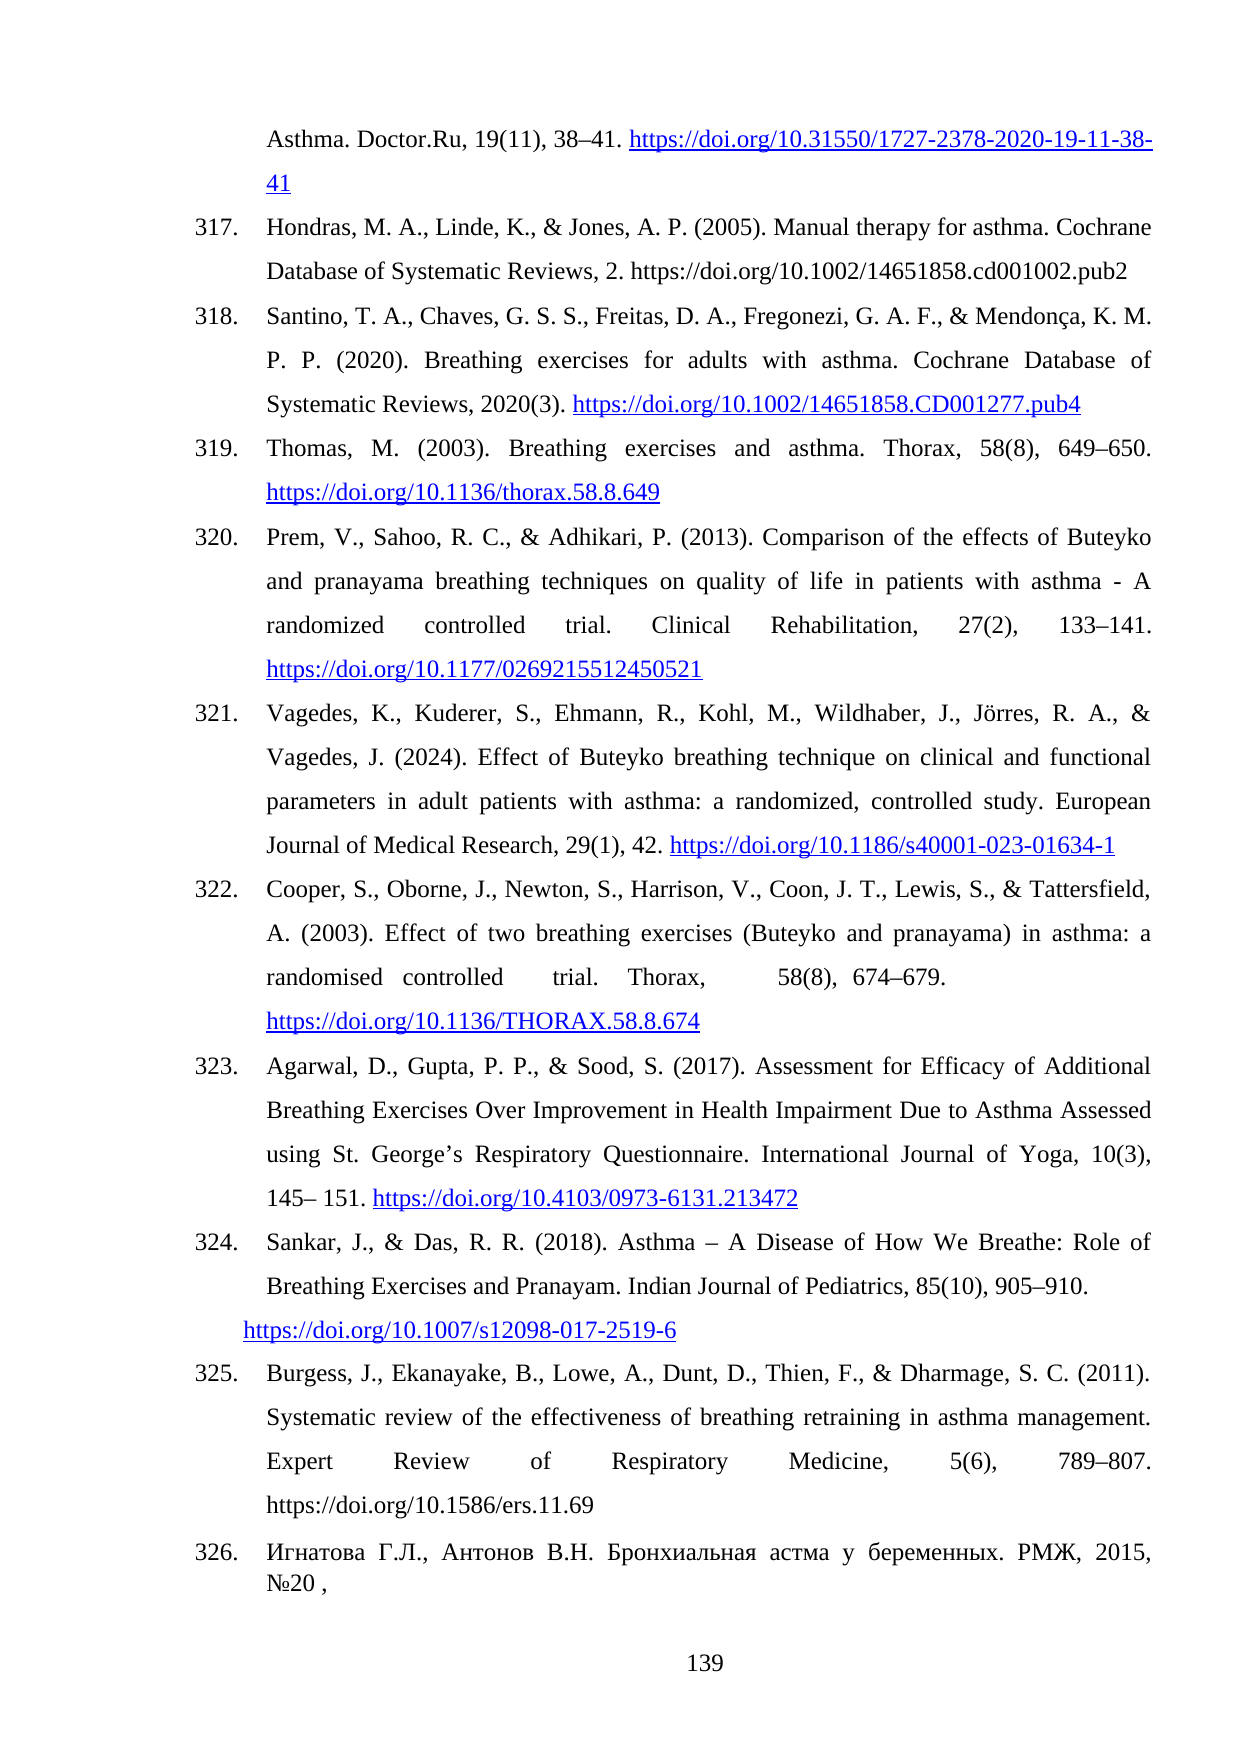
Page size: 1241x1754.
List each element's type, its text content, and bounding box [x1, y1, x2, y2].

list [194, 124, 1153, 197]
list Sankar, J., & Das, R. R. (2018). Asthma – A Disease of How We Breathe: Role of Breathing Exercises and Pranayam. Indian Journal of Pediatrics, 85(10), 905–910. [194, 1227, 1153, 1300]
list Agarwal, D., Gupta, P. P., & Sood, S. (2017). Assessment for Efficacy of Additional Breathing Exercises Over Improvement in Health Impairment Due to Asthma Assessed using St. George’s Respiratory Questionnaire. International Journal of Yoga, 10(3), 145– 151. https://doi.org/10.4103/0973-6131.213472 [194, 1051, 1153, 1211]
list Cooper, S., Oborne, J., Newton, S., Harrison, V., Coon, J. T., Lewis, S., & Tattersfield, A. (2003). Effect of two breathing exercises (Buteyko and pranayama) in asthma: a randomised controlled trial. Thorax, 58(8), 674–679. https://doi.org/10.1136/THORAX.58.8.674 [194, 874, 1153, 1035]
text https://doi.org/10.1007/s12098-017-2519-6 [243, 1316, 1235, 1344]
list Игнатова Г.Л., Антонов В.Н. Бронхиальная астма у беременных. РМЖ, 2015, №20 , [194, 1537, 1153, 1597]
list Prem, V., Sahoo, R. C., & Adhikari, P. (2013). Comparison of the effects of Buteyko and pranayama breathing techniques on quality of life in patients with asthma - A randomized controlled trial. Clinical Rehabilitation, 27(2), 133–141. https://doi.org/10.1177/0269215512450521 [194, 522, 1153, 682]
list Hondras, M. A., Linde, K., & Jones, A. P. (2005). Manual therapy for asthma. Cochrane Database of Systematic Reviews, 2. https://doi.org/10.1002/14651858.cd001002.pub2 [194, 212, 1153, 285]
list Thomas, M. (2003). Breathing exercises and asthma. Thorax, 58(8), 649–650. https://doi.org/10.1136/thorax.58.8.649 [194, 433, 1153, 506]
list Burgess, J., Ekanayake, B., Lowe, A., Dunt, D., Thien, F., & Dharmage, S. C. (2011). Systematic review of the effectiveness of breathing retraining in asthma management. Expert Review of Respiratory Medicine, 5(6), 789–807. https://doi.org/10.1586/ers.11.69 [194, 1358, 1153, 1519]
list Vagedes, K., Kuderer, S., Ehmann, R., Kohl, M., Wildhaber, J., Jörres, R. A., & Vagedes, J. (2024). Effect of Buteyko breathing technique on clinical and functional parameters in adult patients with asthma: a randomized, controlled study. European Journal of Medical Research, 29(1), 42. https://doi.org/10.1186/s40001-023-01634-1 [194, 698, 1153, 859]
list Santino, T. A., Chaves, G. S. S., Freitas, D. A., Fregonezi, G. A. F., & Mendonça, K. M. P. P. (2020). Breathing exercises for adults with asthma. Cochrane Database of Systematic Reviews, 2020(3). https://doi.org/10.1002/14651858.CD001277.pub4 [194, 301, 1153, 418]
